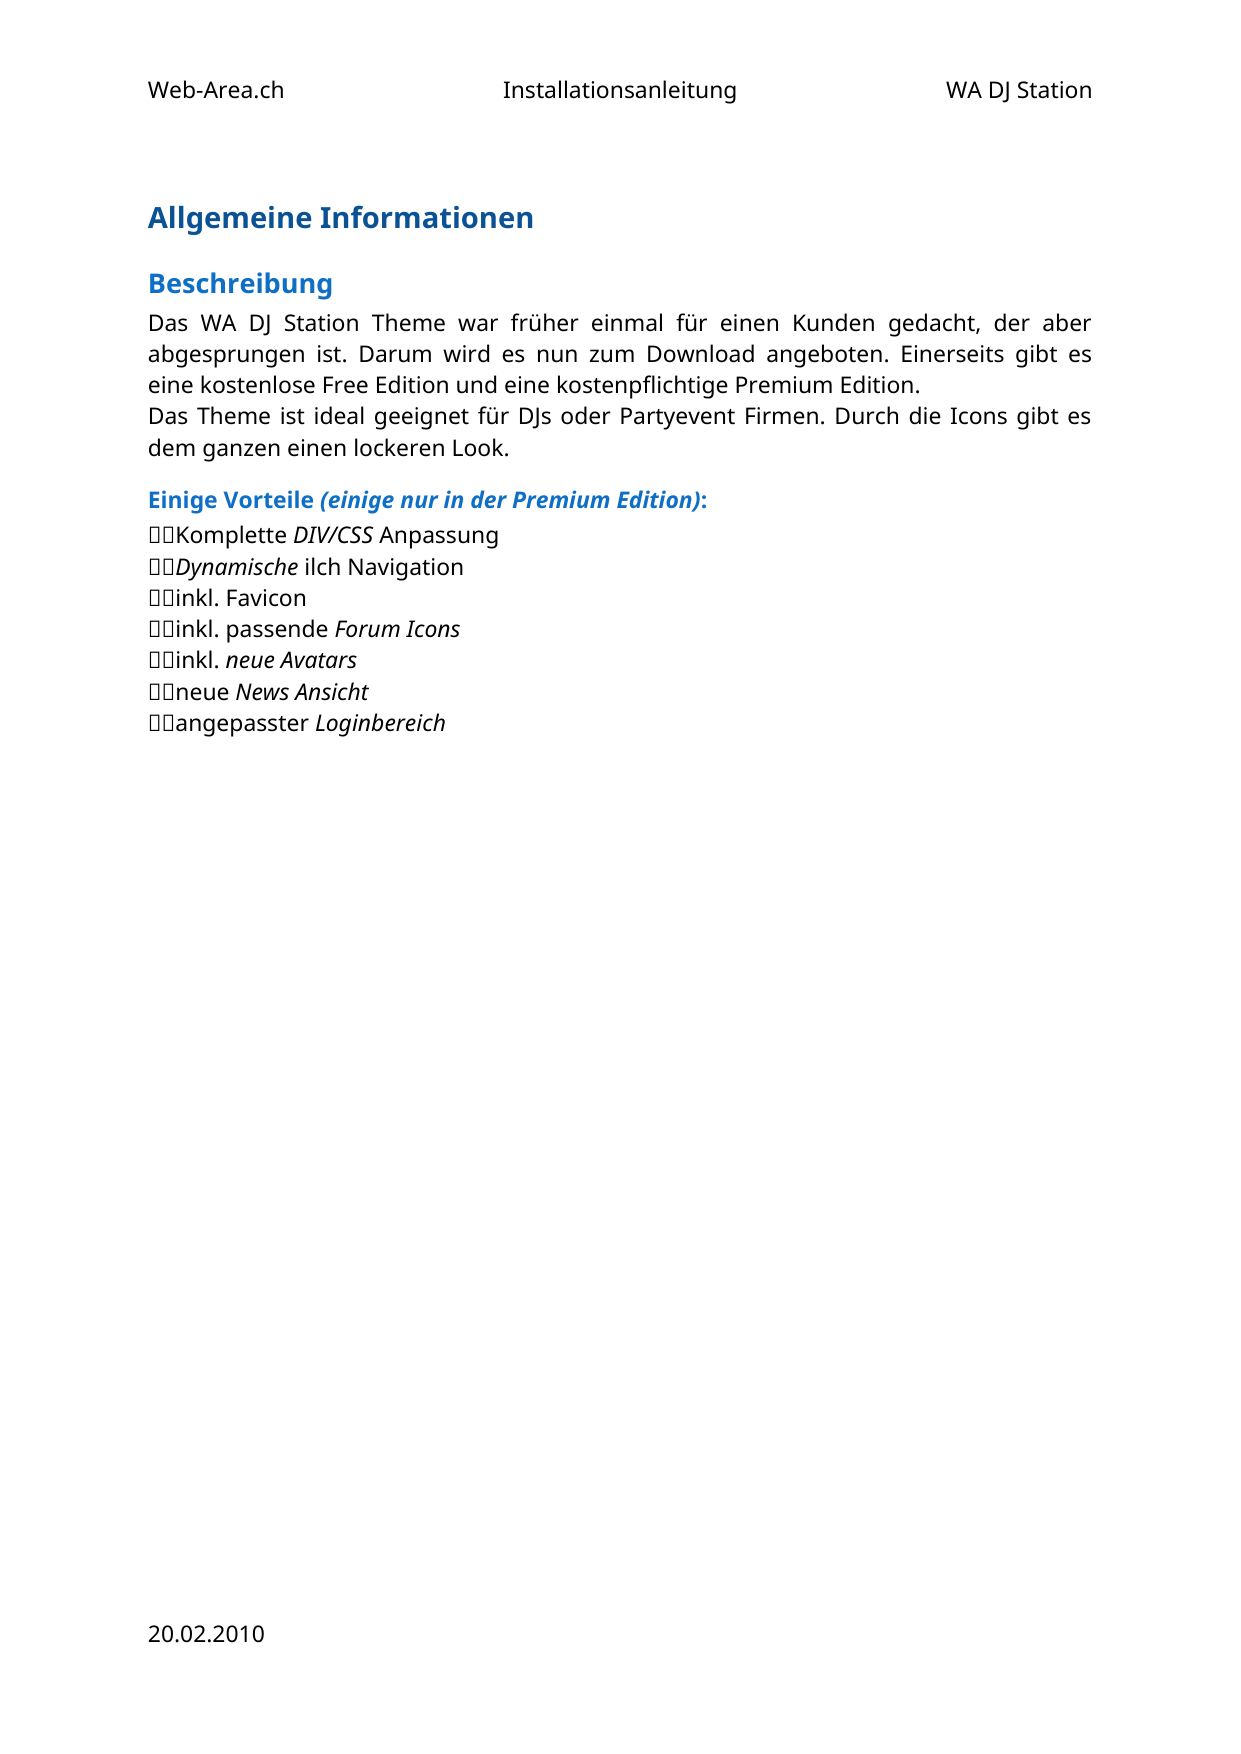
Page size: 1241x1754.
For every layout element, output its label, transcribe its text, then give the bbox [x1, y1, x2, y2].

text angepasster Loginbereich [148, 707, 1093, 738]
text Das WA DJ Station Theme war früher einmal für einen Kunden gedacht, der aber abgesprungen ist. Darum wird es nun zum Download angeboten. Einerseits gibt es eine kostenlose Free Edition und eine kostenpflichtige Premium Edition. [148, 306, 1093, 400]
text inkl. passende Forum Icons [148, 613, 1093, 644]
text neue News Ansicht [148, 676, 1093, 707]
text Komplette DIV/CSS Anpassung [148, 519, 1093, 551]
text Das Theme ist ideal geeignet für DJs oder Partyevent Firmen. Durch die Icons gibt es dem ganzen einen lockeren Look. [148, 400, 1093, 463]
text Dynamische ilch Navigation [148, 551, 1093, 582]
subtitle Einige Vorteile (einige nur in der Premium Edition): [148, 483, 1093, 515]
subtitle Beschreibung [148, 264, 1093, 301]
subtitle Allgemeine Informationen [148, 198, 1093, 237]
text inkl. Favicon [148, 582, 1093, 613]
text inkl. neue Avatars [148, 644, 1093, 676]
